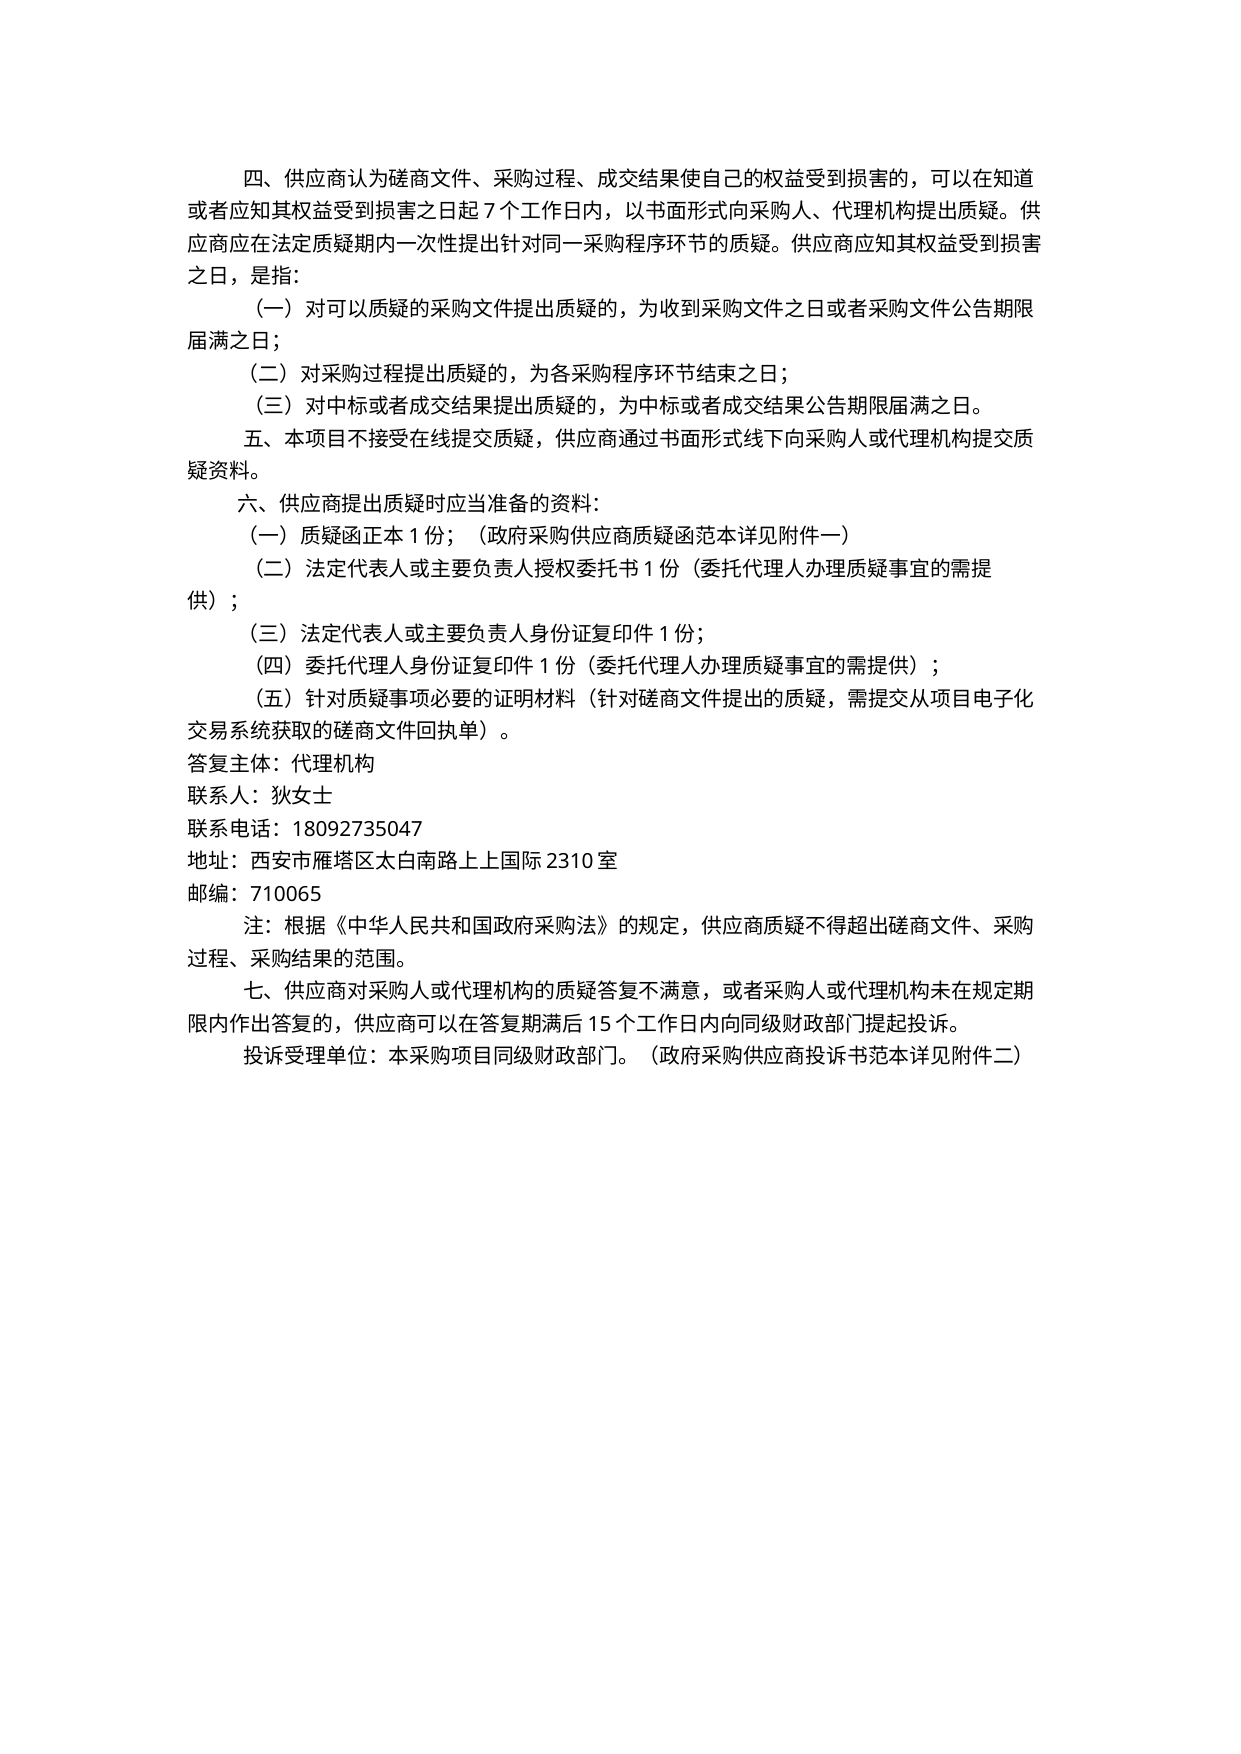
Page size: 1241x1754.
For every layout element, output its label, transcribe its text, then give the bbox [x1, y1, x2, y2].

text 四、供应商认为磋商文件、采购过程、成交结果使自己的权益受到损害的，可以在知道或者应知其权益受到损害之日起7个工作日内，以书面形式向采购人、代理机构提出质疑。供应商应在法定质疑期内一次性提出针对同一采购程序环节的质疑。供应商应知其权益受到损害之日，是指： [187, 162, 1053, 292]
text 联系人：狄女士 [187, 779, 1053, 812]
text （一）对可以质疑的采购文件提出质疑的，为收到采购文件之日或者采购文件公告期限届满之日； [187, 292, 1053, 357]
text （二）法定代表人或主要负责人授权委托书1份（委托代理人办理质疑事宜的需提供）； [187, 552, 1053, 617]
text 联系电话：18092735047 [187, 812, 1053, 844]
text 注：根据《中华人民共和国政府采购法》的规定，供应商质疑不得超出磋商文件、采购过程、采购结果的范围。 [187, 909, 1053, 974]
text 地址：西安市雁塔区太白南路上上国际2310室 [187, 844, 1053, 877]
text 投诉受理单位：本采购项目同级财政部门。（政府采购供应商投诉书范本详见附件二） [187, 1039, 1053, 1072]
text 六、供应商提出质疑时应当准备的资料： [187, 487, 1053, 519]
text 邮编：710065 [187, 877, 1053, 909]
text （三）法定代表人或主要负责人身份证复印件1份； [187, 617, 1053, 649]
text （二）对采购过程提出质疑的，为各采购程序环节结束之日； [187, 357, 1053, 389]
text 五、本项目不接受在线提交质疑，供应商通过书面形式线下向采购人或代理机构提交质疑资料。 [187, 422, 1053, 487]
text 七、供应商对采购人或代理机构的质疑答复不满意，或者采购人或代理机构未在规定期限内作出答复的，供应商可以在答复期满后15个工作日内向同级财政部门提起投诉。 [187, 974, 1053, 1039]
text （四）委托代理人身份证复印件1份（委托代理人办理质疑事宜的需提供）； [187, 649, 1053, 682]
text （五）针对质疑事项必要的证明材料（针对磋商文件提出的质疑，需提交从项目电子化交易系统获取的磋商文件回执单）。 [187, 682, 1053, 747]
text （一）质疑函正本1份；（政府采购供应商质疑函范本详见附件一） [187, 519, 1053, 552]
text （三）对中标或者成交结果提出质疑的，为中标或者成交结果公告期限届满之日。 [187, 389, 1053, 422]
text 答复主体：代理机构 [187, 747, 1053, 779]
